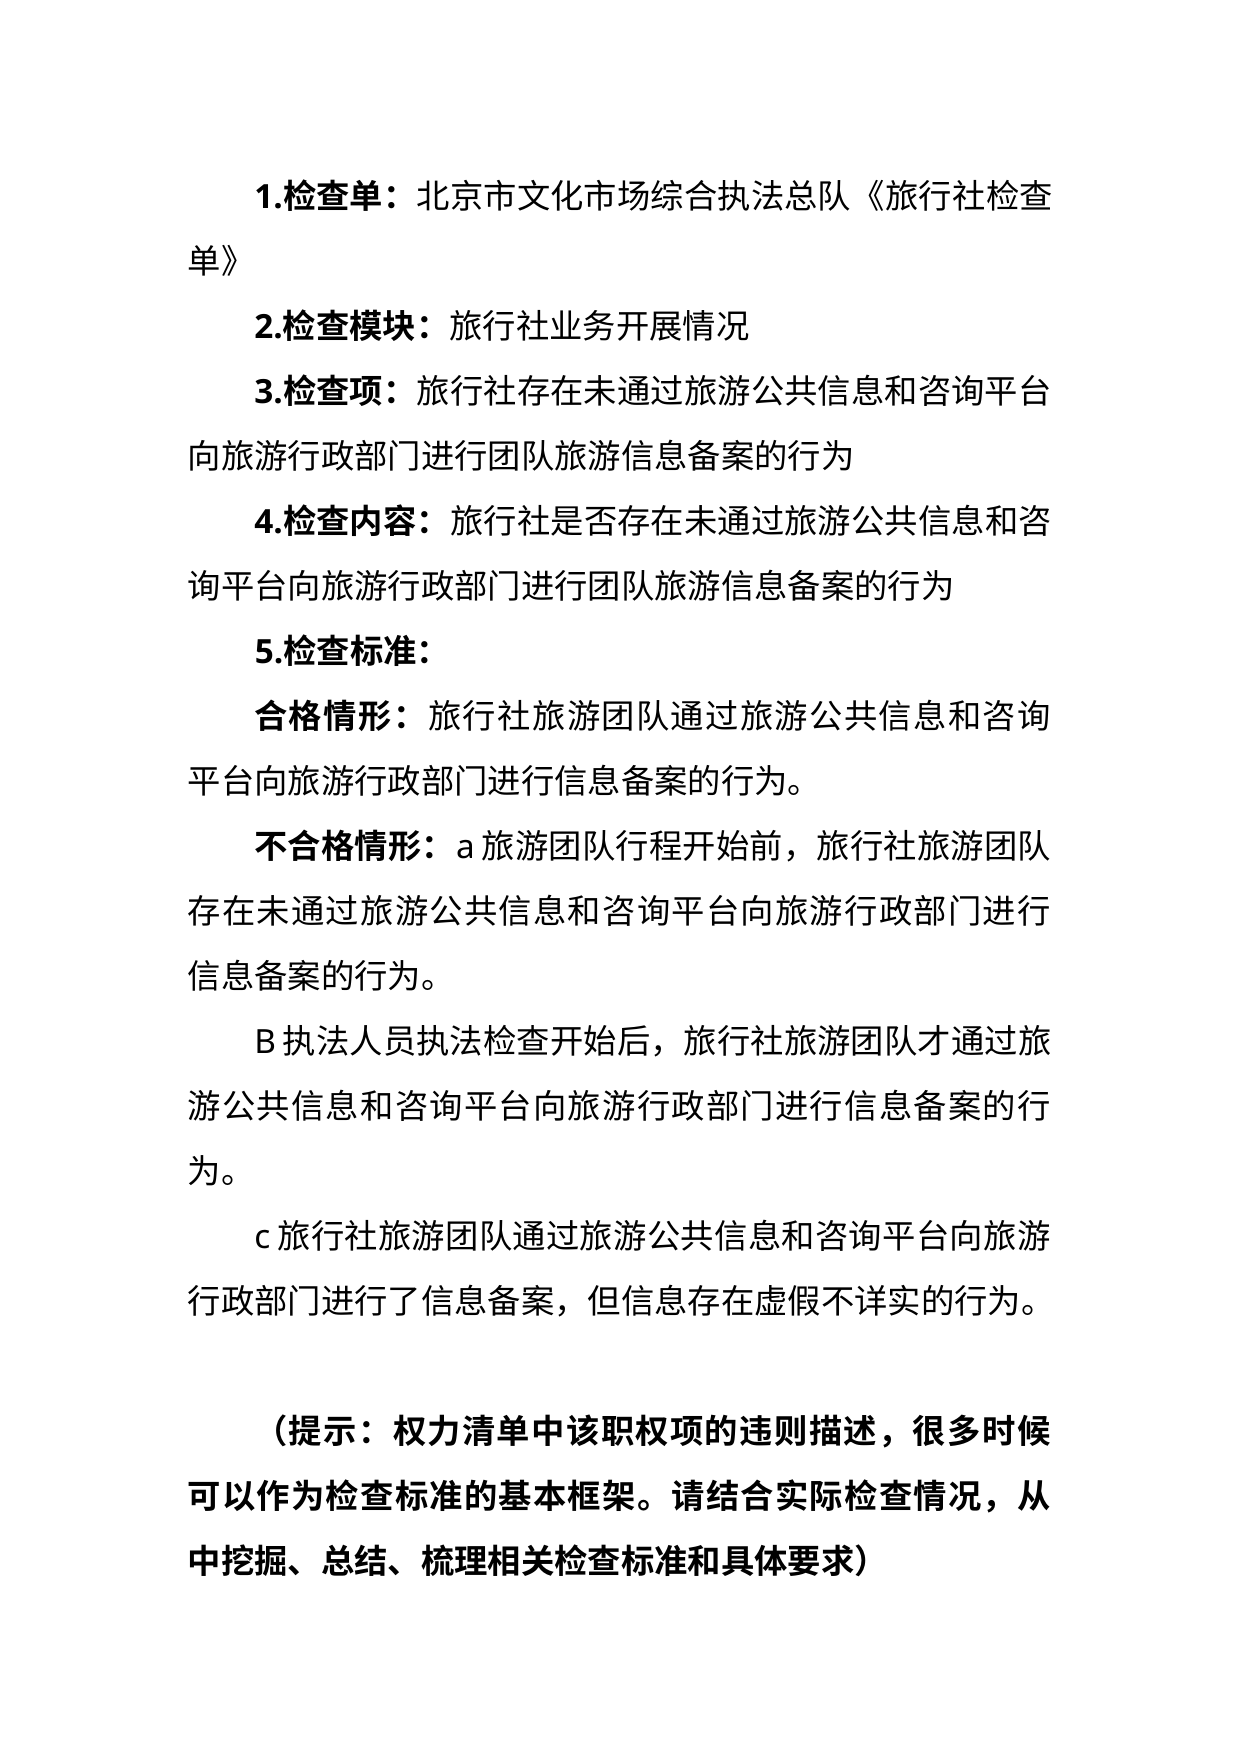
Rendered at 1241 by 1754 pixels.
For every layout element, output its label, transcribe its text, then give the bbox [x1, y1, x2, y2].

text c旅行社旅游团队通过旅游公共信息和咨询平台向旅游行政部门进行了信息备案，但信息存在虚假不详实的行为。 [187, 1202, 1053, 1332]
text （提示：权力清单中该职权项的违则描述，很多时候可以作为检查标准的基本框架。请结合实际检查情况，从中挖掘、总结、梳理相关检查标准和具体要求） [187, 1397, 1053, 1592]
text 不合格情形：a旅游团队行程开始前，旅行社旅游团队存在未通过旅游公共信息和咨询平台向旅游行政部门进行信息备案的行为。 [187, 812, 1053, 1007]
text 4.检查内容：旅行社是否存在未通过旅游公共信息和咨询平台向旅游行政部门进行团队旅游信息备案的行为 [187, 487, 1053, 617]
text B执法人员执法检查开始后，旅行社旅游团队才通过旅游公共信息和咨询平台向旅游行政部门进行信息备案的行为。 [187, 1007, 1053, 1202]
text 3.检查项：旅行社存在未通过旅游公共信息和咨询平台向旅游行政部门进行团队旅游信息备案的行为 [187, 357, 1053, 487]
text 2.检查模块：旅行社业务开展情况 [187, 292, 1053, 357]
text 合格情形：旅行社旅游团队通过旅游公共信息和咨询平台向旅游行政部门进行信息备案的行为。 [187, 682, 1053, 812]
text 1.检查单：北京市文化市场综合执法总队《旅行社检查单》 [187, 162, 1053, 292]
text 5.检查标准： [187, 617, 1053, 682]
